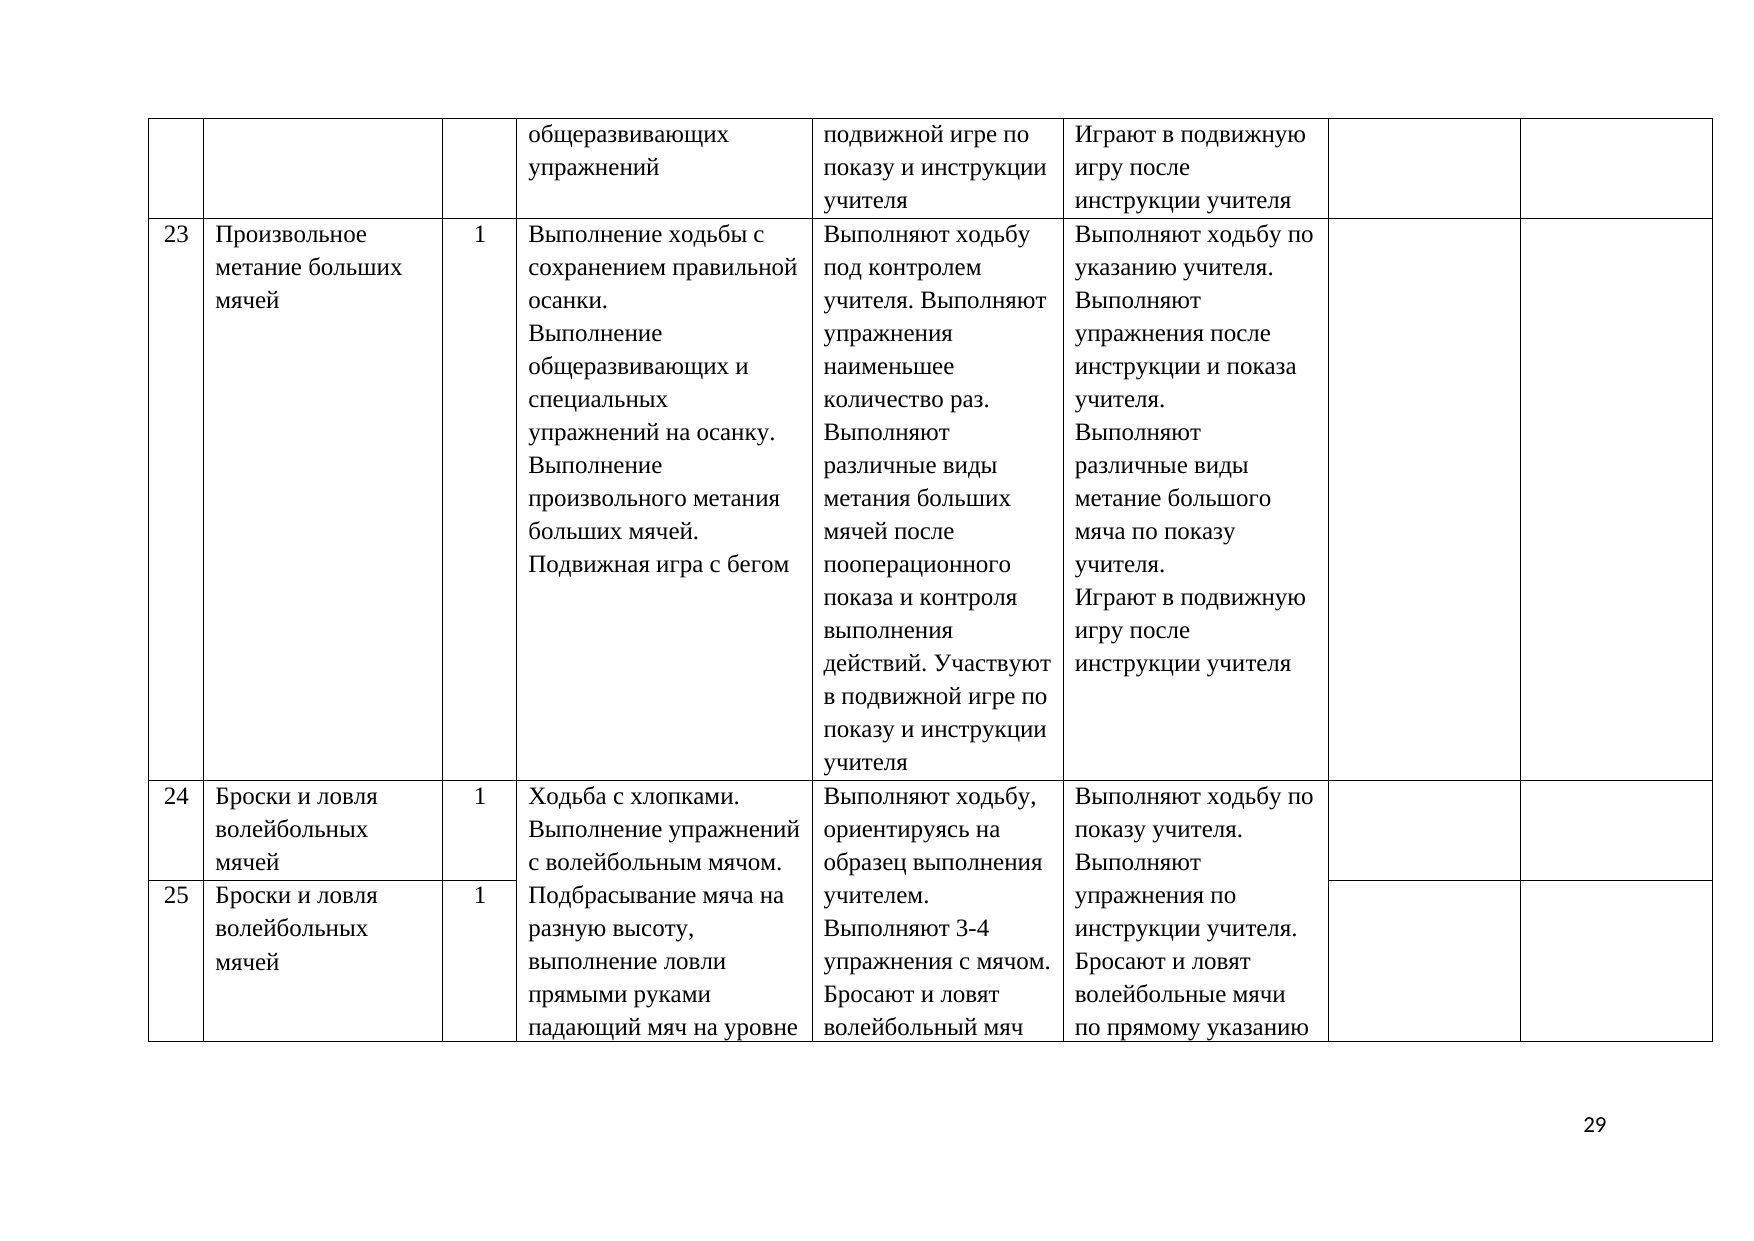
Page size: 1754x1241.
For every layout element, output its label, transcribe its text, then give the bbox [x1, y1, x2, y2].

table_cell 24 [149, 781, 203, 879]
table_cell [1329, 781, 1520, 879]
table_cell Выполняют ходьбу, ориентируясь на образец выполнения учителем. Выполняют 3-4 упражнения с мячом. Бросают и ловят волейбольный мяч по прямому указанию учителя. Участвуют в подвижной игре по показу учителя [813, 781, 1063, 1041]
table_cell 1 [443, 119, 516, 218]
table_cell 23 [149, 219, 203, 780]
table_cell Выполняют ходьбу по показу учителя. Выполняют упражнения по инструкции учителя. Бросают и ловят волейбольные мячи по прямому указанию учителя. Играют в подвижную игру после инструкции [1064, 781, 1328, 1041]
table_cell Выполнение ходьбы с сохранением правильной осанки. Выполнение общеразвивающих и специальных упражнений на осанку. Выполнение произвольного метания больших мячей. Подвижная игра с бегом [517, 219, 812, 780]
table_cell 22 [149, 119, 203, 218]
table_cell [813, 119, 1063, 218]
table_cell Выполняют ходьбу по указанию учителя. Выполняют упражнения после инструкции и показа учителя. Выполняют различные виды метание большого мяча по показу учителя. Играют в подвижную игру после инструкции учителя [1064, 219, 1328, 780]
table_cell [204, 119, 442, 218]
table_cell Броски и ловля волейбольных мячей [204, 781, 442, 879]
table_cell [1064, 119, 1328, 218]
table_cell 25 [149, 881, 203, 1041]
table_cell Произвольное метание больших мячей [204, 219, 442, 780]
table_cell [1521, 119, 1712, 218]
table_cell 1 [443, 781, 516, 879]
table_cell Ходьба с хлопками. Выполнение упражнений с волейбольным мячом. Подбрасывание мяча на разную высоту, выполнение ловли прямыми руками падающий мяч на уровне головы. Подвижная игра с прыжками [517, 781, 812, 1041]
table_cell 1 [443, 219, 516, 780]
table_cell [1521, 781, 1712, 879]
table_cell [204, 881, 442, 1041]
table_cell [1521, 219, 1712, 780]
table_cell [1329, 881, 1520, 1041]
table_cell [1329, 219, 1520, 780]
table_cell [1329, 119, 1520, 218]
table_cell Выполняют ходьбу под контролем учителя. Выполняют упражнения наименьшее количество раз. Выполняют различные виды метания больших мячей после пооперационного показа и контроля выполнения действий. Участвуют в подвижной игре по показу и инструкции учителя [813, 219, 1063, 780]
table_cell [1521, 881, 1712, 1041]
table_cell 1 [443, 881, 516, 1041]
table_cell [517, 119, 812, 218]
